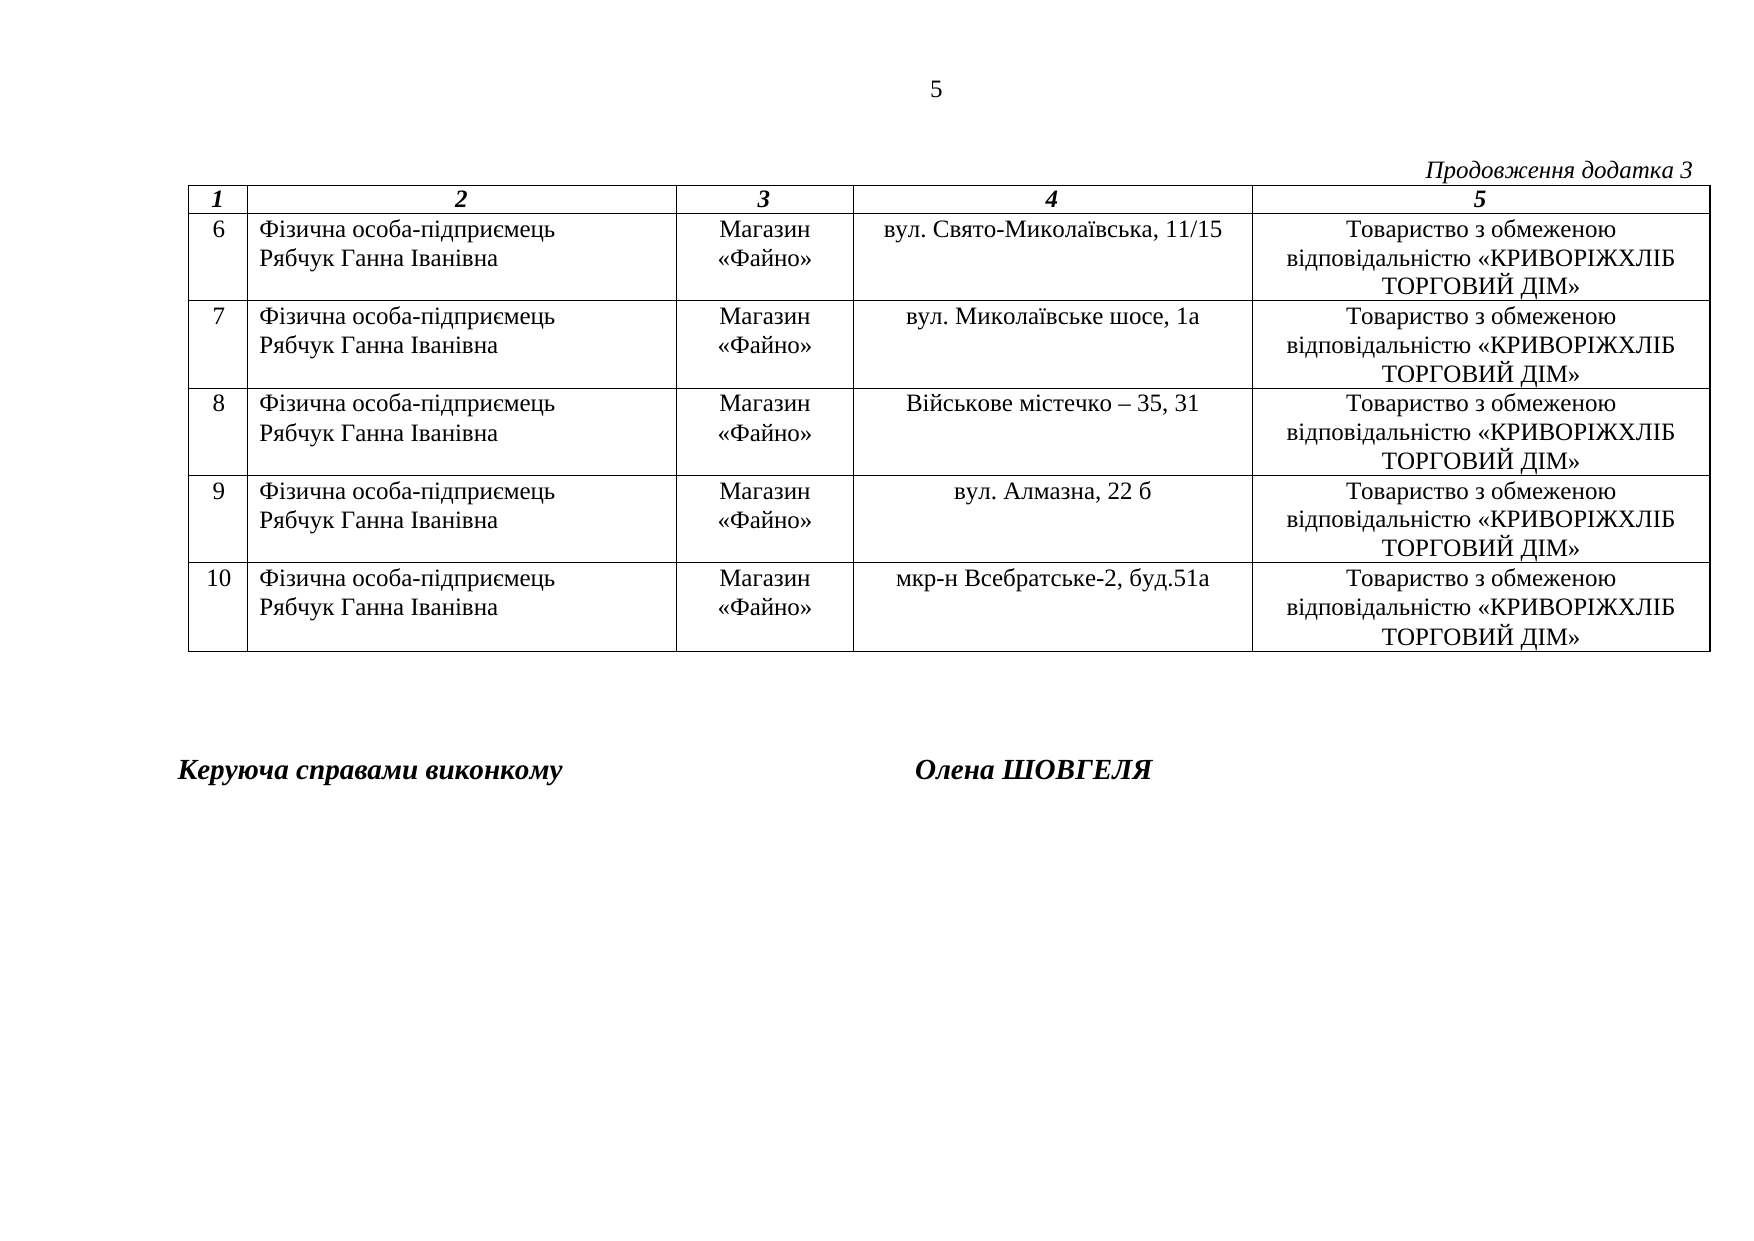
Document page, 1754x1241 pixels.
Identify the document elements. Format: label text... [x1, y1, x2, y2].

table_cell Магазин «Файно» [677, 563, 853, 651]
table_cell 8 [189, 389, 247, 475]
table_cell Товариство з обмеженою відповідальністю «КРИВОРІЖХЛІБ ТОРГОВИЙ ДІМ» [1253, 563, 1709, 651]
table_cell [248, 214, 676, 300]
table_cell мкр-н Всебратське-2, буд.51а [854, 563, 1252, 651]
table_cell Магазин «Файно» [677, 301, 853, 387]
table_header 4 [854, 186, 1252, 213]
table_cell вул. Свято-Миколаївська, 11/15 [854, 214, 1252, 300]
table_cell Фізична особа-підприємець Рябчук Ганна Іванівна [248, 563, 676, 651]
table_header 1 [189, 186, 247, 213]
table_cell Військове містечко – 35, 31 [854, 389, 1252, 475]
table_cell Фізична особа-підприємець Рябчук Ганна Іванівна [248, 476, 676, 562]
table_cell 10 [189, 563, 247, 651]
table_cell Фізична особа-підприємець Рябчук Ганна Іванівна [248, 301, 676, 387]
table_cell Магазин «Файно» [677, 476, 853, 562]
table_cell 7 [189, 301, 247, 387]
table_cell вул. Алмазна, 22 б [854, 476, 1252, 562]
table_header 2 [248, 186, 676, 213]
text Керуюча справами виконкому Олена ШОВГЕЛЯ [177, 752, 1695, 786]
table_header 5 [1253, 186, 1709, 213]
table_cell Товариство з обмеженою відповідальністю «КРИВОРІЖХЛІБ ТОРГОВИЙ ДІМ» [1253, 389, 1709, 475]
table_cell Магазин «Файно» [677, 214, 853, 300]
table_header 3 [677, 186, 853, 213]
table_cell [1253, 214, 1709, 300]
table_cell Фізична особа-підприємець Рябчук Ганна Іванівна [248, 389, 676, 475]
table_cell 6 [189, 214, 247, 300]
table_cell Магазин «Файно» [677, 389, 853, 475]
table_cell Товариство з обмеженою відповідальністю «КРИВОРІЖХЛІБ ТОРГОВИЙ ДІМ» [1253, 476, 1709, 562]
table_cell Товариство з обмеженою відповідальністю «КРИВОРІЖХЛІБ ТОРГОВИЙ ДІМ» [1253, 301, 1709, 387]
table_cell 9 [189, 476, 247, 562]
table_cell вул. Миколаївське шосе, 1а [854, 301, 1252, 387]
text Продовження додатка 3 [177, 157, 1695, 184]
